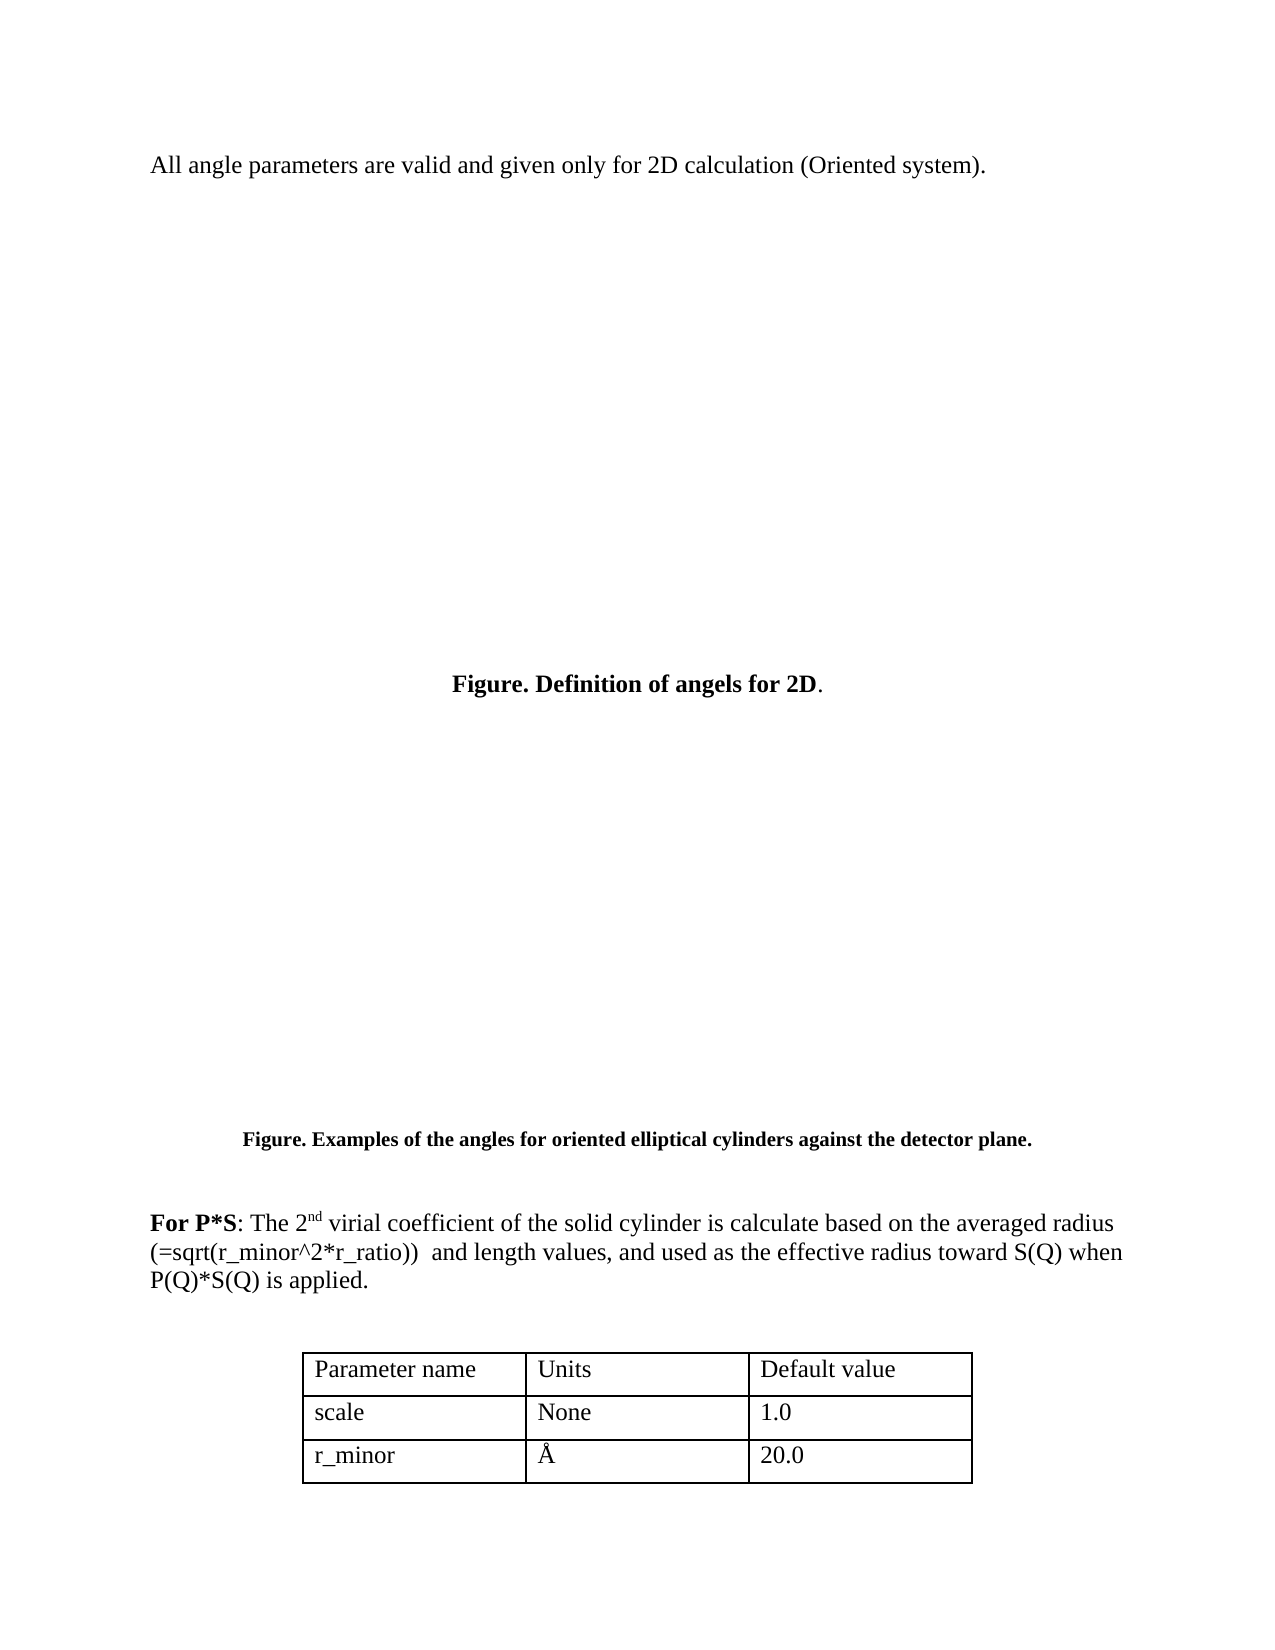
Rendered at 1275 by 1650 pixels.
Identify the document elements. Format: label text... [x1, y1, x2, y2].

text For P*S: The 2nd virial coefficient of the solid cylinder is calculate based on the averaged radius (=sqrt(r_minor^2*r_ratio)) and length values, and used as the effective radius toward S(Q) when P(Q)*S(Q) is applied. [150, 1208, 1125, 1294]
table_cell r_minor [304, 1441, 525, 1482]
text Figure. Definition of angels for 2D. [150, 669, 1125, 698]
table_header Parameter name [304, 1354, 525, 1395]
text All angle parameters are valid and given only for 2D calculation (Oriented system). [150, 150, 1125, 179]
text Figure. Examples of the angles for oriented elliptical cylinders against the detector plane. [150, 1127, 1125, 1151]
table_cell scale [304, 1397, 525, 1438]
table_header Units [527, 1354, 748, 1395]
table_cell None [527, 1397, 748, 1438]
table_cell 1.0 [750, 1397, 971, 1438]
table_cell Å [527, 1441, 748, 1482]
table_header Default value [750, 1354, 971, 1395]
table_cell 20.0 [750, 1441, 971, 1482]
